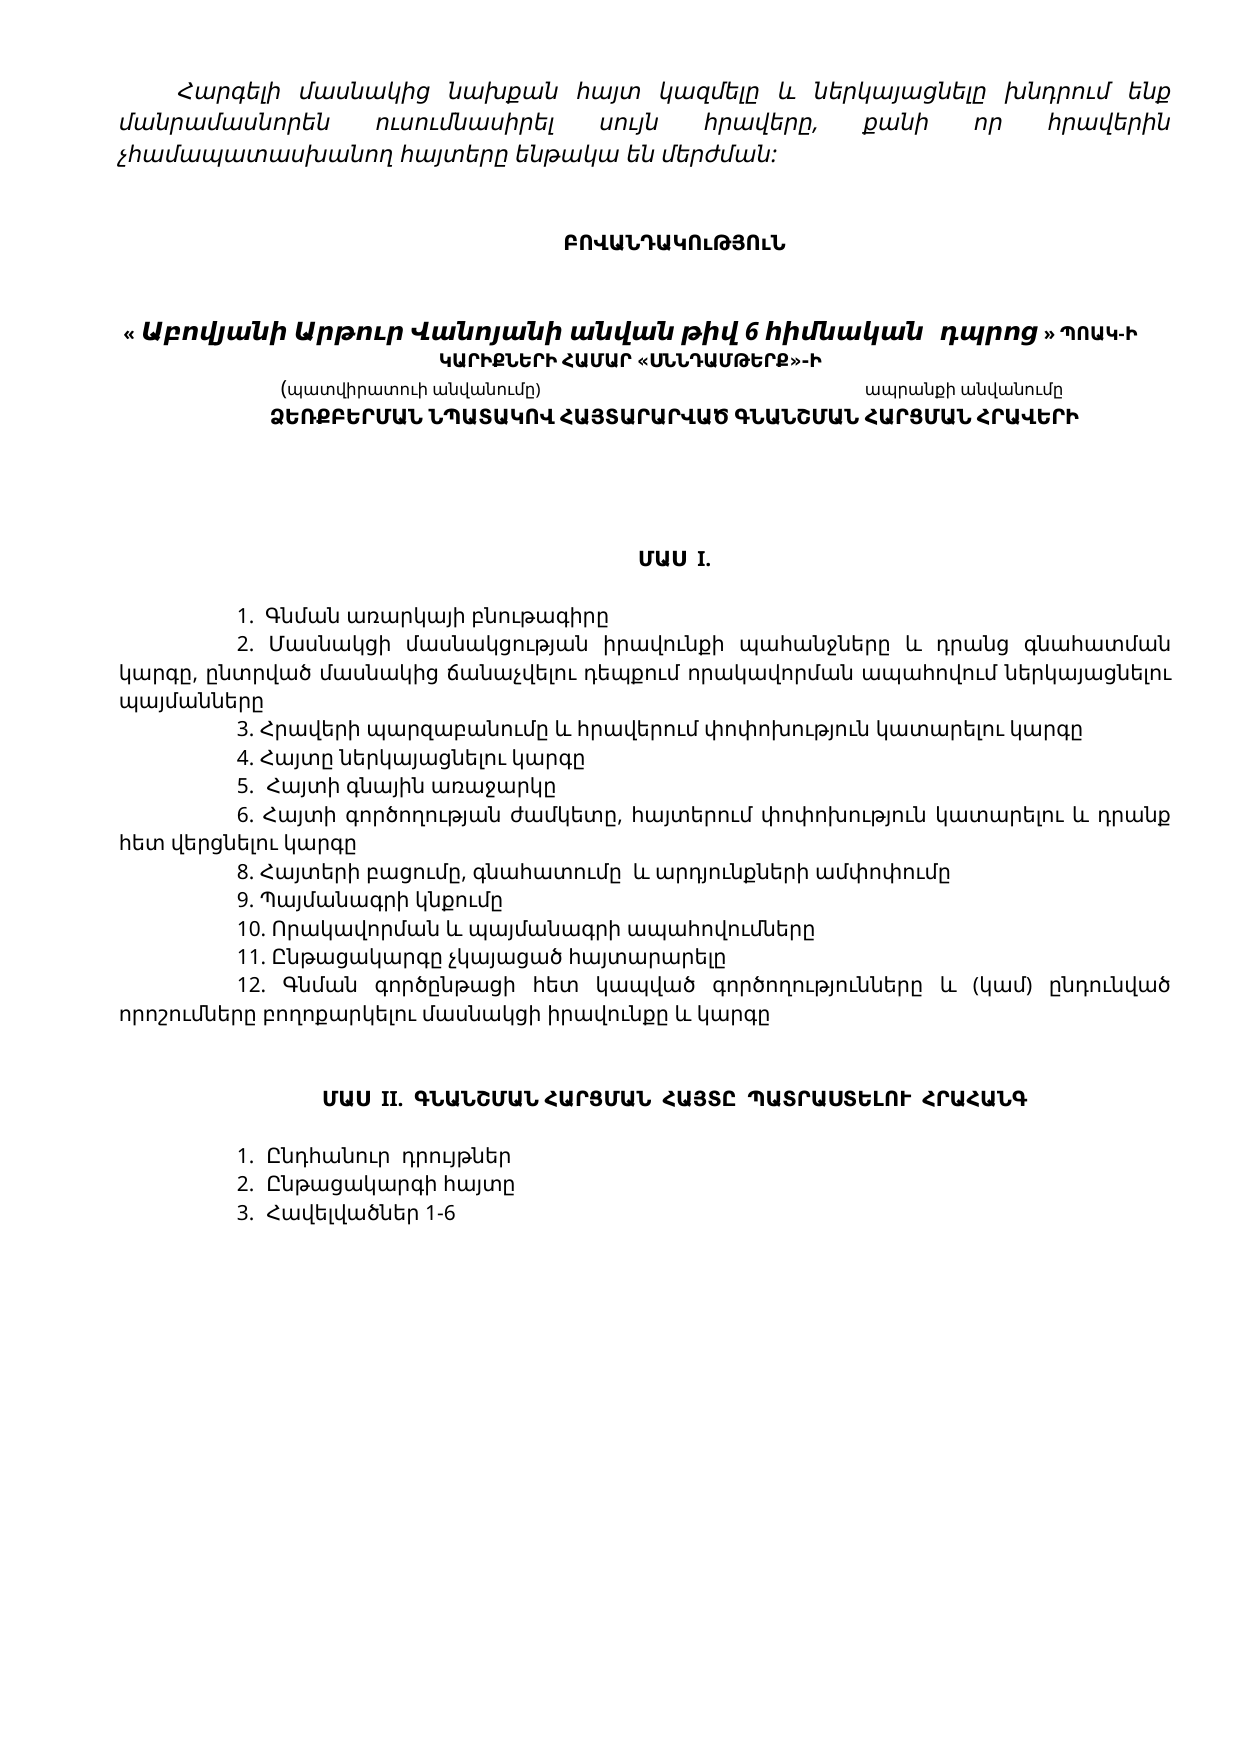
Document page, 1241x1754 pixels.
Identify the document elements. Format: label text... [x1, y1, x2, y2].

text 4. Հայտը ներկայացնելու կարգը [118, 743, 1171, 771]
text 9. Պայմանագրի կնքումը [118, 885, 1171, 914]
text 6. Հայտի գործողության ժամկետը, հայտերում փոփոխություն կատարելու և դրանք հետ վերցնելու կարգը [118, 800, 1171, 857]
text ՁԵՌՔԲԵՐՄԱՆ ՆՊԱՏԱԿՈՎ ՀԱՅՏԱՐԱՐՎԱԾ ԳՆԱՆՇՄԱՆ ՀԱՐՑՄԱՆ ՀՐԱՎԵՐԻ [118, 402, 1171, 430]
text 1. Ընդհանուր դրույթներ [118, 1141, 1171, 1169]
text 8. Հայտերի բացումը, գնահատումը և արդյունքների ամփոփումը [118, 857, 1171, 885]
text ԲՈՎԱՆԴԱԿՈւԹՅՈւՆ [118, 228, 1171, 257]
text 11. Ընթացակարգը չկայացած հայտարարելը [118, 942, 1171, 971]
text 12. Գնման գործընթացի հետ կապված գործողությունները և (կամ) ընդունված որոշումները բողոքարկելու մասնակցի իրավունքը և կարգը [118, 971, 1171, 1027]
text 1. Գնման առարկայի բնութագիրը [118, 601, 1171, 629]
text (պատվիրատուի անվանումը) ապրանքի անվանումը [118, 373, 1171, 402]
text ՄԱՍ I. [118, 544, 1171, 572]
text Հարգելի մասնակից նախքան հայտ կազմելը և ներկայացնելը խնդրում ենք մանրամասնորեն ուսումնասիրել սույն հրավերը, քանի որ հրավերին չհամապատասխանող հայտերը ենթակա են մերժման: [118, 75, 1171, 169]
text « Աբովյանի Արթուր Վանոյանի անվան թիվ 6 հիմնական դպրոց » ՊՈԱԿ-Ի [89, 314, 1171, 348]
text 3. Հավելվածներ 1-6 [118, 1198, 1171, 1226]
text 3. Հրավերի պարզաբանումը և հրավերում փոփոխություն կատարելու կարգը [118, 714, 1171, 743]
text ՄԱՍ II. ԳՆԱՆՇՄԱՆ ՀԱՐՑՄԱՆ ՀԱՅՏԸ ՊԱՏՐԱՍՏԵԼՈՒ ՀՐԱՀԱՆԳ [118, 1084, 1171, 1113]
text ԿԱՐԻՔՆԵՐԻ ՀԱՄԱՐ «ՍՆՆԴԱՄԹԵՐՔ»-Ի [89, 348, 1171, 373]
text 10. Որակավորման և պայմանագրի ապահովումները [118, 914, 1171, 942]
text 5. Հայտի գնային առաջարկը [118, 771, 1171, 800]
text 2. Մասնակցի մասնակցության իրավունքի պահանջները և դրանց գնահատման կարգը, ընտրված մասնակից ճանաչվելու դեպքում որակավորման ապահովում ներկայացնելու պայմանները [118, 629, 1171, 714]
text 2. Ընթացակարգի հայտը [118, 1169, 1171, 1198]
